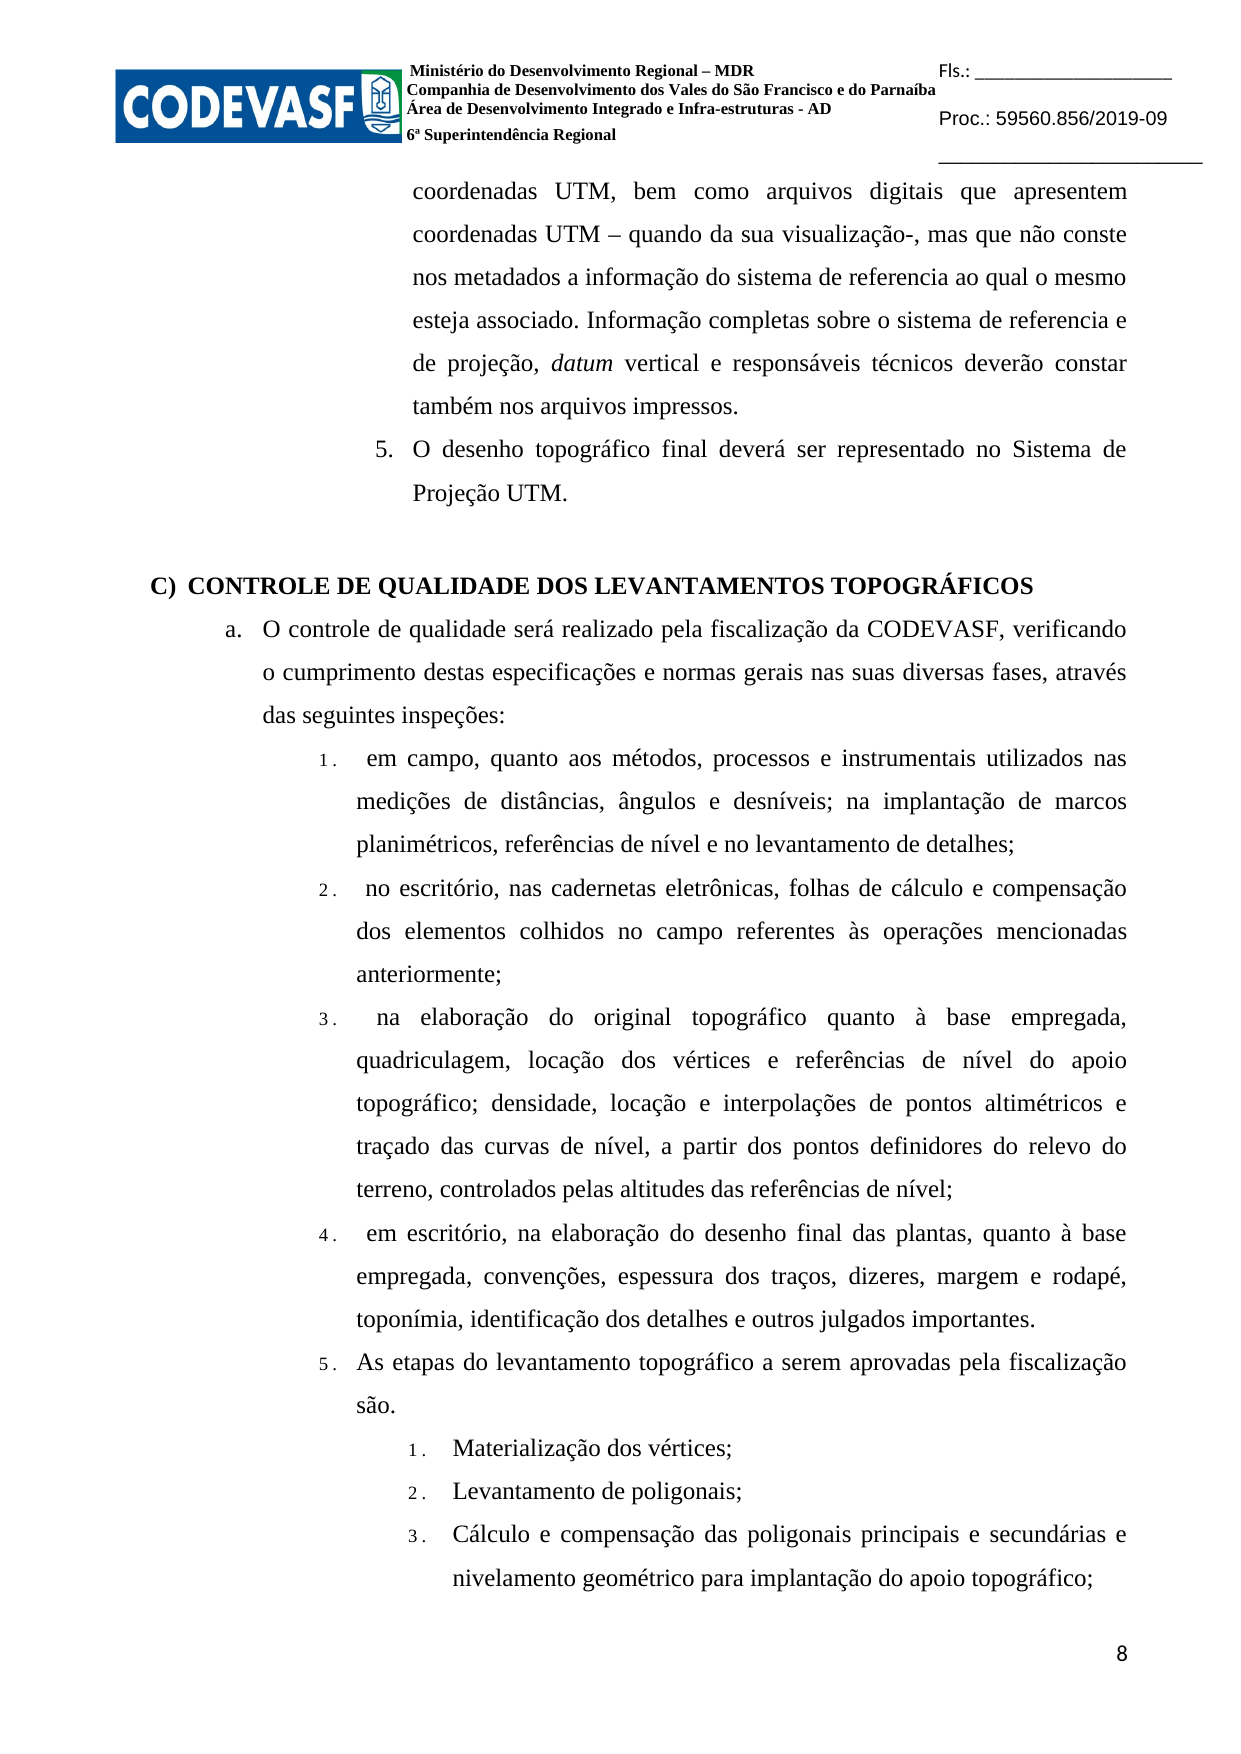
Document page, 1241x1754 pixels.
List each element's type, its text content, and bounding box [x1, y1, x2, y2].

list em campo, quanto aos métodos, processos e instrumentais utilizados nas medições de distâncias, ângulos e desníveis; na implantação de marcos planimétricos, referências de nível e no levantamento de detalhes; [319, 743, 1128, 858]
list Materialização dos vértices; [408, 1433, 1128, 1462]
list As etapas do levantamento topográfico a serem aprovadas pela fiscalização são. [319, 1347, 1128, 1419]
list na elaboração do original topográfico quanto à base empregada, quadriculagem, locação dos vértices e referências de nível do apoio topográfico; densidade, locação e interpolações de pontos altimétricos e traçado das curvas de nível, a partir dos pontos definidores do relevo do terreno, controlados pelas altitudes das referências de nível; [319, 1002, 1128, 1203]
list Levantamento de poligonais; [408, 1476, 1128, 1505]
subtitle CONTROLE DE QUALIDADE DOS LEVANTAMENTOS TOPOGRÁFICOS [150, 571, 1128, 599]
list no escritório, nas cadernetas eletrônicas, folhas de cálculo e compensação dos elementos colhidos no campo referentes às operações mencionadas anteriormente; [319, 873, 1128, 988]
list em escritório, na elaboração do desenho final das plantas, quanto à base empregada, convenções, espessura dos traços, dizeres, margem e rodapé, toponímia, identificação dos detalhes e outros julgados importantes. [319, 1218, 1128, 1333]
list Cálculo e compensação das poligonais principais e secundárias e nivelamento geométrico para implantação do apoio topográfico; [408, 1519, 1128, 1591]
list O controle de qualidade será realizado pela fiscalização da CODEVASF, verificando o cumprimento destas especificações e normas gerais nas suas diversas fases, através das seguintes inspeções: [225, 614, 1128, 729]
picture [115, 69, 402, 143]
list O desenho topográfico final deverá ser representado no Sistema de Projeção UTM. [375, 434, 1128, 506]
